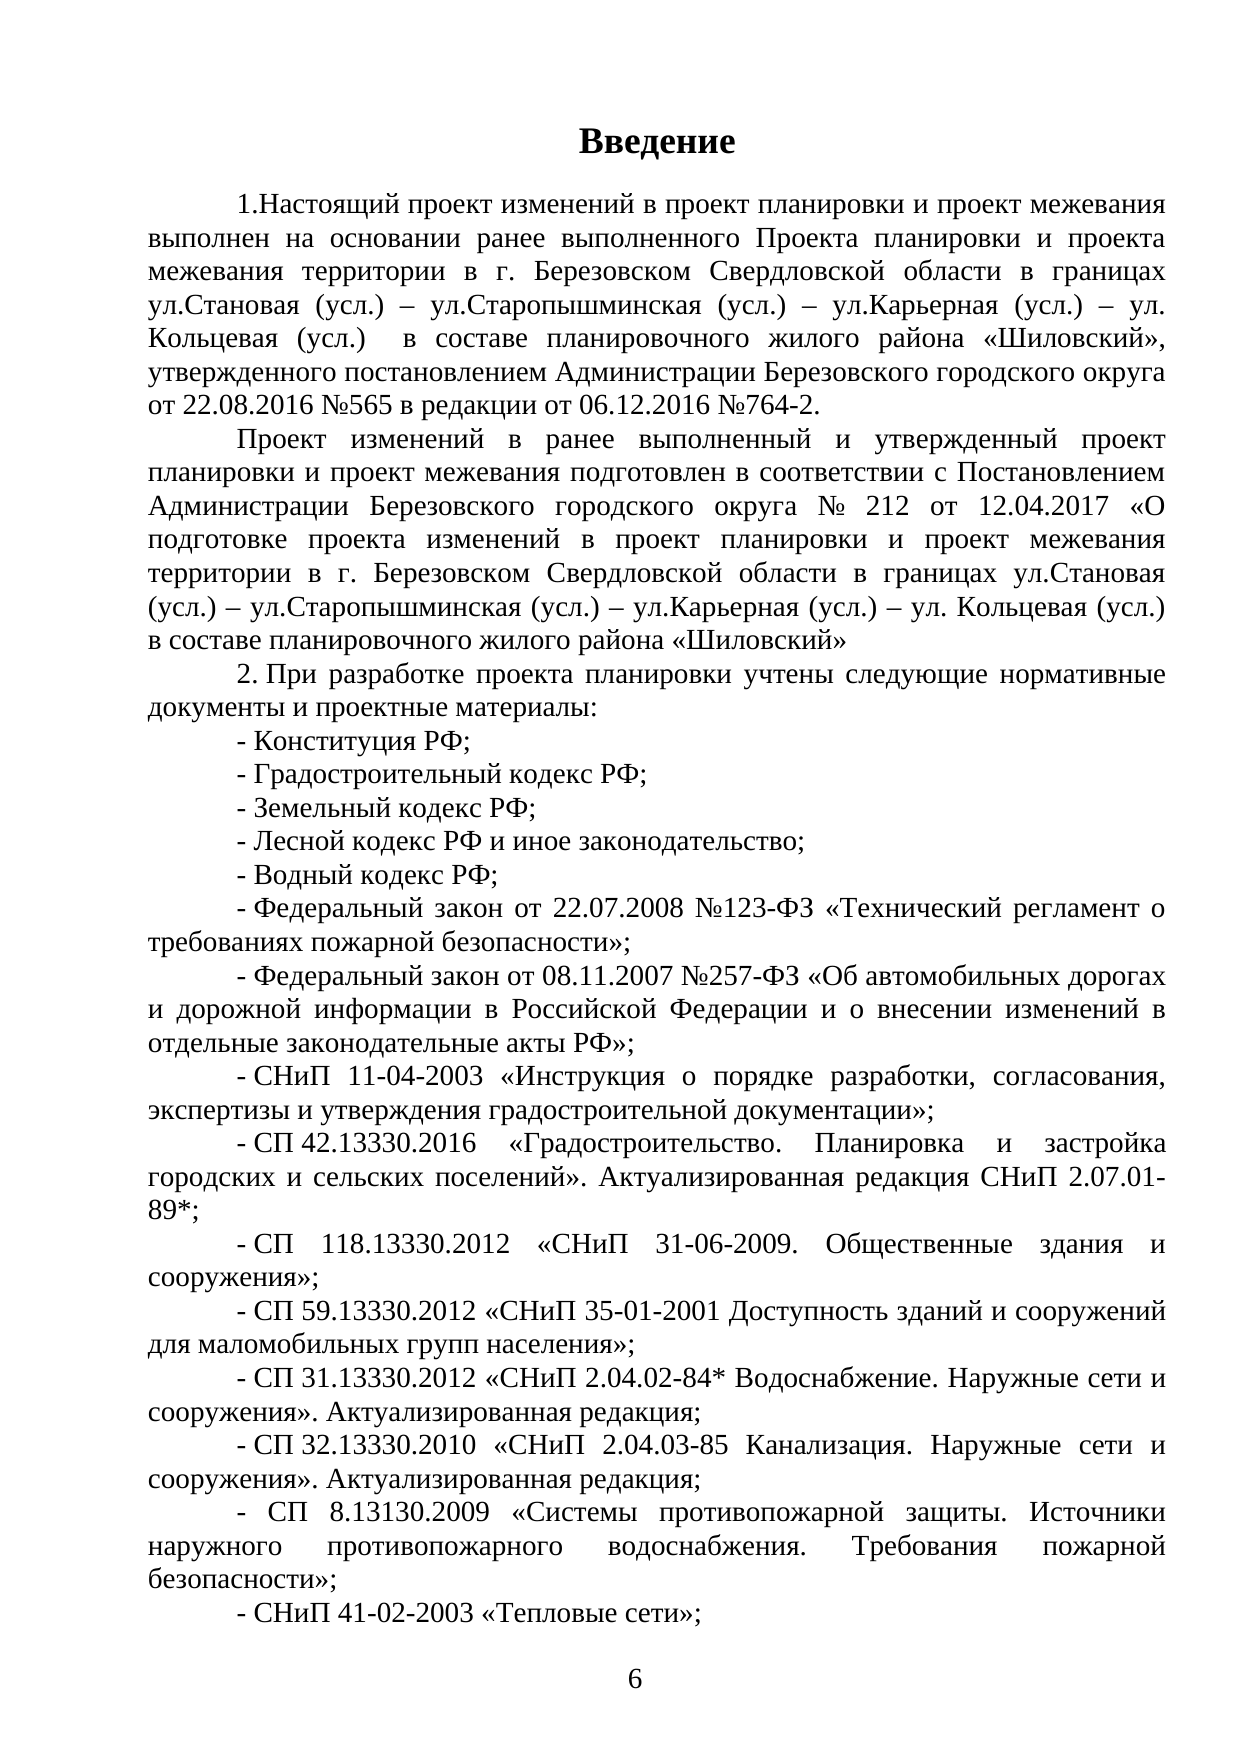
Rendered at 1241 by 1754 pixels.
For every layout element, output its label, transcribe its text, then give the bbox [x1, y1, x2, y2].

text - Федеральный закон от 08.11.2007 №257-ФЗ «Об автомобильных дорогах и дорожной информации в Российской Федерации и о внесении изменений в отдельные законодательные акты РФ»; [148, 958, 1167, 1058]
text 1.Настоящий проект изменений в проект планировки и проект межевания выполнен на основании ранее выполненного Проекта планировки и проекта межевания территории в г. Березовском Свердловской области в границах ул.Становая (усл.) – ул.Старопышминская (усл.) – ул.Карьерная (усл.) – ул. Кольцевая (усл.) в составе планировочного жилого района «Шиловский», утвержденного постановлением Администрации Березовского городского округа от 22.08.2016 №565 в редакции от 06.12.2016 №764-2. [148, 186, 1167, 421]
text - СП 8.13130.2009 «Системы противопожарной защиты. Источники наружного противопожарного водоснабжения. Требования пожарной безопасности»; [148, 1494, 1167, 1595]
text - СП 118.13330.2012 «СНиП 31-06-2009. Общественные здания и сооружения»; [148, 1226, 1167, 1293]
text - СП 31.13330.2012 «СНиП 2.04.02-84* Водоснабжение. Наружные сети и сооружения». Актуализированная редакция; [148, 1360, 1167, 1427]
text - Федеральный закон от 22.07.2008 №123-ФЗ «Технический регламент о требованиях пожарной безопасности»; [148, 891, 1167, 958]
text - СП 32.13330.2010 «СНиП 2.04.03-85 Канализация. Наружные сети и сооружения». Актуализированная редакция; [148, 1427, 1167, 1494]
text - Конституция РФ; [148, 723, 1167, 756]
subtitle Введение [148, 118, 1167, 161]
text - СНиП 11-04-2003 «Инструкция о порядке разработки, согласования, экспертизы и утверждения градостроительной документации»; [148, 1058, 1167, 1125]
text - Градостроительный кодекс РФ; [148, 756, 1167, 790]
text - СП 59.13330.2012 «СНиП 35-01-2001 Доступность зданий и сооружений для маломобильных групп населения»; [148, 1293, 1167, 1360]
text - СП 42.13330.2016 «Градостроительство. Планировка и застройка городских и сельских поселений». Актуализированная редакция СНиП 2.07.01-89*; [148, 1125, 1167, 1226]
text - Водный кодекс РФ; [148, 857, 1167, 891]
text - СНиП 41-02-2003 «Тепловые сети»; [148, 1595, 1167, 1628]
text - Лесной кодекс РФ и иное законодательство; [148, 823, 1167, 857]
text 2. При разработке проекта планировки учтены следующие нормативные документы и проектные материалы: [148, 656, 1167, 723]
text Проект изменений в ранее выполненный и утвержденный проект планировки и проект межевания подготовлен в соответствии с Постановлением Администрации Березовского городского округа № 212 от 12.04.2017 «О подготовке проекта изменений в проект планировки и проект межевания территории в г. Березовском Свердловской области в границах ул.Становая (усл.) – ул.Старопышминская (усл.) – ул.Карьерная (усл.) – ул. Кольцевая (усл.) в составе планировочного жилого района «Шиловский» [148, 421, 1167, 656]
text - Земельный кодекс РФ; [148, 790, 1167, 823]
